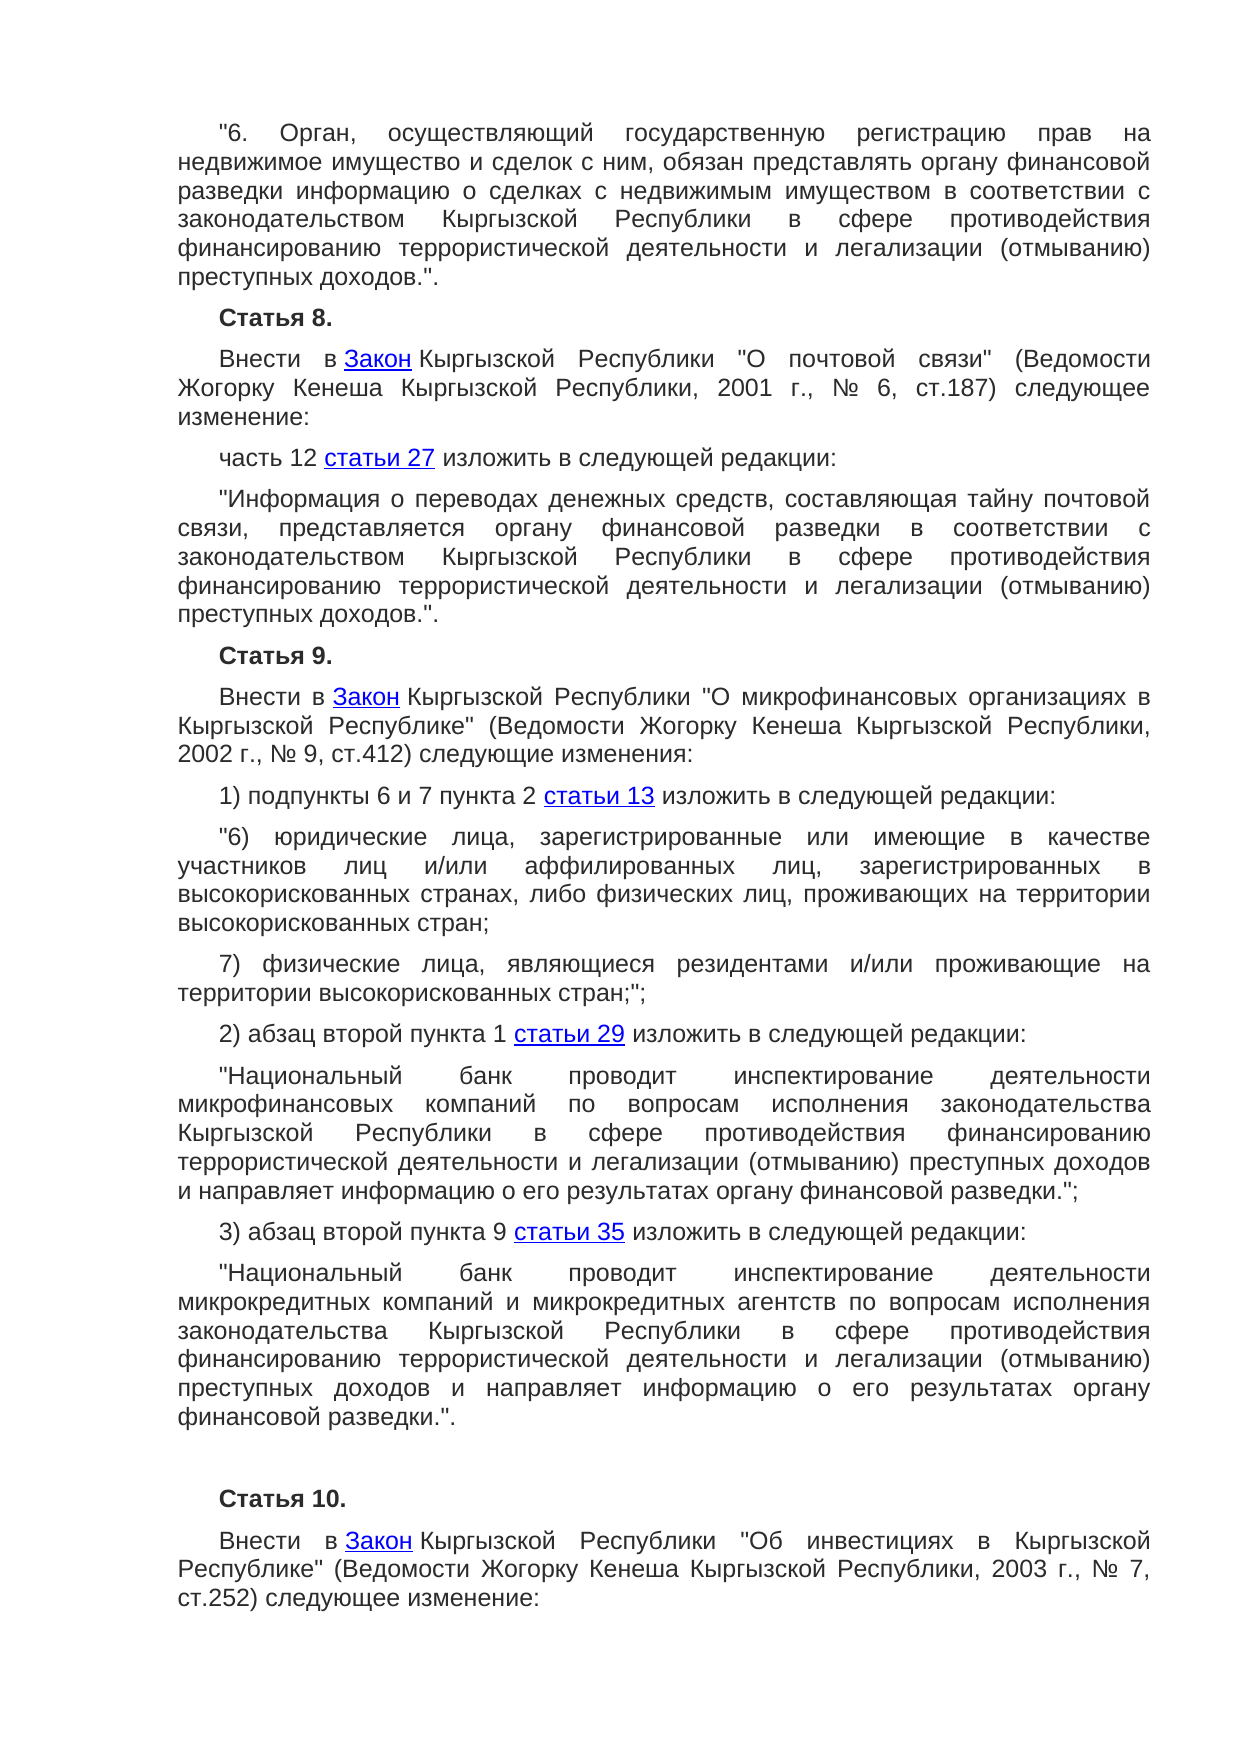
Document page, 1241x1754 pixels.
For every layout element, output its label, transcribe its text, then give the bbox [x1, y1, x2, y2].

text 7) физические лица, являющиеся резидентами и/или проживающие на территории высокорискованных стран;"; [177, 949, 1152, 1007]
text Внести в Закон Кыргызской Республики "О микрофинансовых организациях в Кыргызской Республике" (Ведомости Жогорку Кенеша Кыргызской Республики, 2002 г., № 9, ст.412) следующие изменения: [177, 682, 1152, 768]
text Внести в Закон Кыргызской Республики "О почтовой связи" (Ведомости Жогорку Кенеша Кыргызской Республики, 2001 г., № 6, ст.187) следующее изменение: [177, 344, 1152, 431]
text 2) абзац второй пункта 1 статьи 29 изложить в следующей редакции: [177, 1019, 1152, 1048]
text "Национальный банк проводит инспектирование деятельности микрофинансовых компаний по вопросам исполнения законодательства Кыргызской Республики в сфере противодействия финансированию террористической деятельности и легализации (отмыванию) преступных доходов и направляет информацию о его результатах органу финансовой разведки."; [177, 1061, 1152, 1204]
text "6) юридические лица, зарегистрированные или имеющие в качестве участников лиц и/или аффилированных лиц, зарегистрированных в высокорискованных странах, либо физических лиц, проживающих на территории высокорискованных стран; [177, 822, 1152, 937]
text 1) подпункты 6 и 7 пункта 2 статьи 13 изложить в следующей редакции: [177, 781, 1152, 809]
text Статья 8. [177, 303, 1152, 332]
text часть 12 статьи 27 изложить в следующей редакции: [177, 443, 1152, 472]
text Статья 10. [177, 1484, 1152, 1513]
text 3) абзац второй пункта 9 статьи 35 изложить в следующей редакции: [177, 1217, 1152, 1246]
text "Информация о переводах денежных средств, составляющая тайну почтовой связи, представляется органу финансовой разведки в соответствии с законодательством Кыргызской Республики в сфере противодействия финансированию террористической деятельности и легализации (отмыванию) преступных доходов.". [177, 484, 1152, 628]
text "Национальный банк проводит инспектирование деятельности микрокредитных компаний и микрокредитных агентств по вопросам исполнения законодательства Кыргызской Республики в сфере противодействия финансированию террористической деятельности и легализации (отмыванию) преступных доходов и направляет информацию о его результатах органу финансовой разведки.". [177, 1258, 1152, 1431]
text "6. Орган, осуществляющий государственную регистрацию прав на недвижимое имущество и сделок с ним, обязан представлять органу финансовой разведки информацию о сделках с недвижимым имуществом в соответствии с законодательством Кыргызской Республики в сфере противодействия финансированию террористической деятельности и легализации (отмыванию) преступных доходов.". [177, 118, 1152, 291]
text Внести в Закон Кыргызской Республики "Об инвестициях в Кыргызской Республике" (Ведомости Жогорку Кенеша Кыргызской Республики, 2003 г., № 7, ст.252) следующее изменение: [177, 1526, 1152, 1612]
text Статья 9. [177, 641, 1152, 669]
